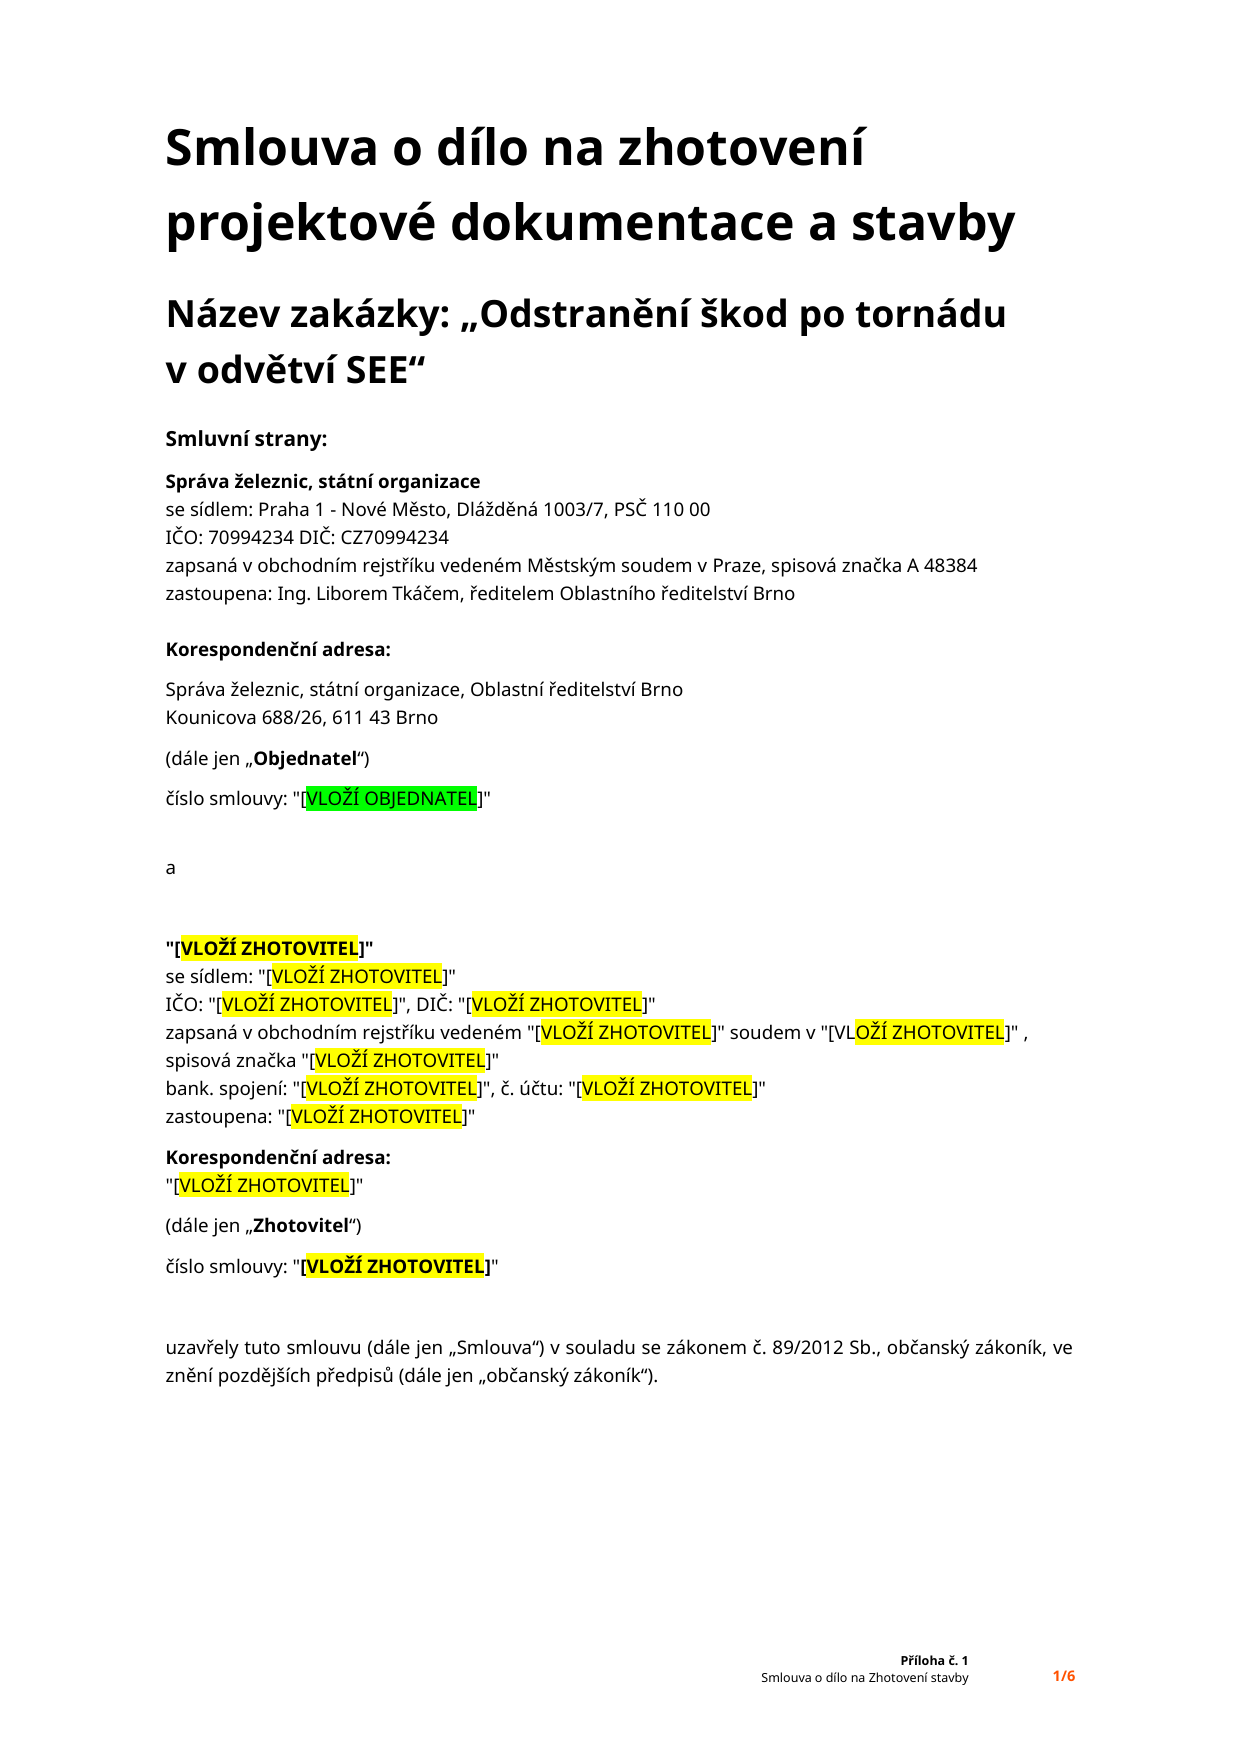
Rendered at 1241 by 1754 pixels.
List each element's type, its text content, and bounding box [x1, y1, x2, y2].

text číslo smlouvy: "[VLOŽÍ ZHOTOVITEL]" [484, 1253, 1075, 1278]
text zastoupena: "[VLOŽÍ ZHOTOVITEL]" [165, 1103, 1075, 1129]
text zapsaná v obchodním rejstříku vedeném Městským soudem v Praze, spisová značka A 48384 [165, 552, 1075, 578]
text Korespondenční adresa: [165, 1144, 1075, 1169]
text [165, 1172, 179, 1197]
text "[VLOŽÍ ZHOTOVITEL]" [349, 1172, 1075, 1197]
text zapsaná v obchodním rejstříku vedeném "[VLOŽÍ ZHOTOVITEL]" soudem v "[VLOŽÍ ZHOTOVITEL]" , [165, 1019, 541, 1045]
text spisová značka "[VLOŽÍ ZHOTOVITEL]" [165, 1047, 1075, 1073]
text IČO: 70994234 DIČ: CZ70994234 [165, 524, 1075, 549]
text IČO: "[VLOŽÍ ZHOTOVITEL]", DIČ: "[VLOŽÍ ZHOTOVITEL]" [642, 991, 1075, 1017]
text bank. spojení: "[VLOŽÍ ZHOTOVITEL]", č. účtu: "[VLOŽÍ ZHOTOVITEL]" [752, 1075, 1075, 1101]
text (dále jen „Zhotovitel“) [165, 1212, 1075, 1238]
text (dále jen „Objednatel“) [165, 745, 1075, 771]
text a [165, 854, 1075, 880]
text zastoupena: Ing. Liborem Tkáčem, ředitelem Oblastního ředitelství Brno [165, 580, 1075, 606]
text Kounicova 688/26, 611 43 Brno [165, 705, 1075, 730]
text Název zakázky: „Odstranění škod po tornádu v odvětví SEE“ [165, 287, 1075, 394]
text Správa železnic, státní organizace [165, 468, 1075, 493]
text číslo smlouvy: "[VLOŽÍ OBJEDNATEL]" [165, 786, 306, 811]
text se sídlem: "[VLOŽÍ ZHOTOVITEL]" [165, 963, 272, 989]
text číslo smlouvy: "[VLOŽÍ OBJEDNATEL]" [477, 786, 1075, 811]
text Korespondenční adresa: [165, 636, 1075, 662]
text Smlouva o dílo na zhotovení projektové dokumentace a stavby [165, 112, 1075, 255]
text uzavřely tuto smlouvu (dále jen „Smlouva“) v souladu se zákonem č. 89/2012 Sb., občanský zákoník, ve znění pozdějších předpisů (dále jen „občanský zákoník“). [165, 1334, 1075, 1388]
text se sídlem: "[VLOŽÍ ZHOTOVITEL]" [442, 963, 1075, 989]
text číslo smlouvy: "[VLOŽÍ ZHOTOVITEL]" [165, 1253, 306, 1278]
text se sídlem: Praha 1 - Nové Město, Dlážděná 1003/7, PSČ 110 00 [165, 496, 1075, 522]
text Smluvní strany: [165, 424, 1075, 453]
text Správa železnic, státní organizace, Oblastní ředitelství Brno [165, 677, 1075, 702]
text "[VLOŽÍ ZHOTOVITEL]" [358, 935, 1075, 961]
